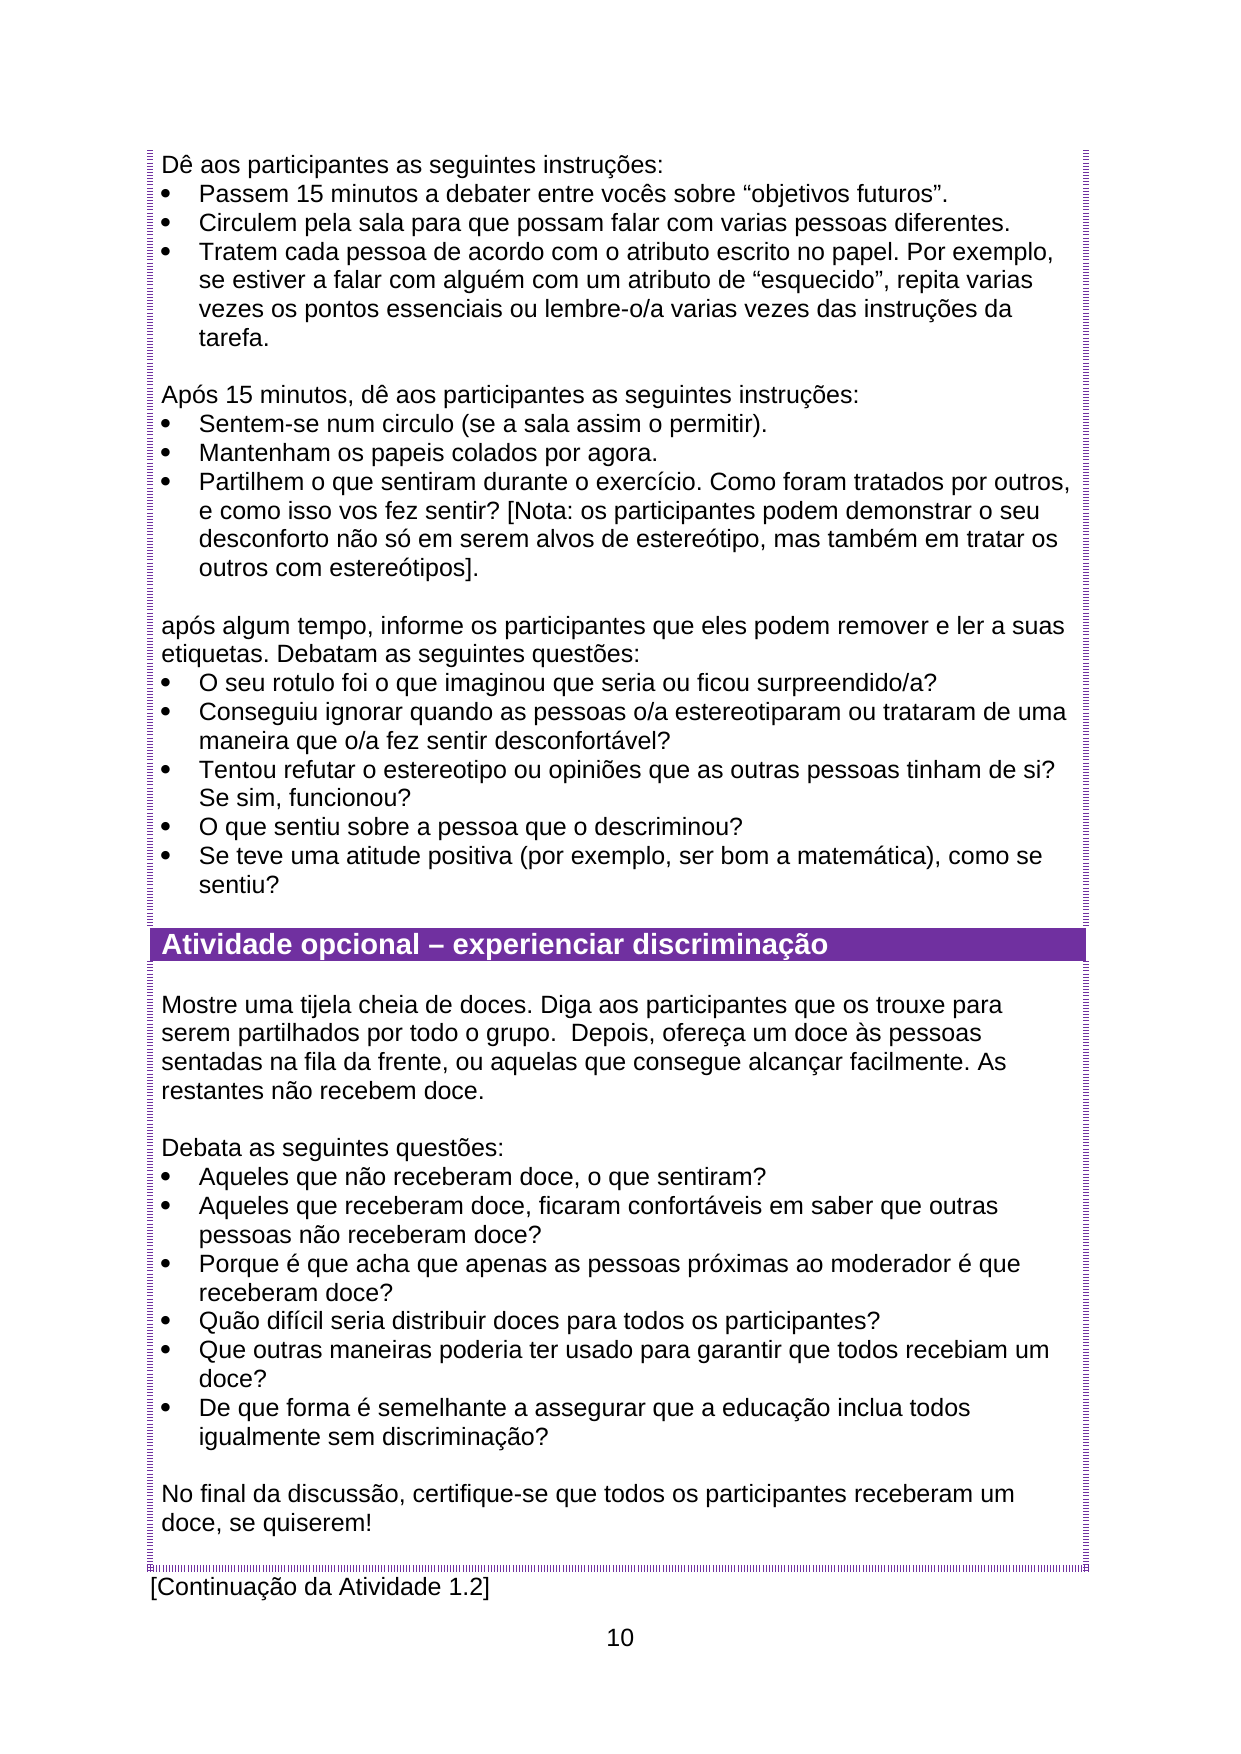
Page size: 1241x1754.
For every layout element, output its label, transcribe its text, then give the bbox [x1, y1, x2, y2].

text [Continuação da Atividade 1.2] [150, 1572, 1090, 1600]
table_cell Atividade opcional – experienciar discriminação [150, 928, 1086, 961]
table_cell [150, 150, 1086, 927]
table_cell Mostre uma tijela cheia de doces. Diga aos participantes que os trouxe para serem partilhados por todo o grupo. Depois, ofereça um doce às pessoas sentadas na fila da frente, ou aquelas que consegue alcançar facilmente. As restantes não recebem doce. Debata as seguintes questões: Aqueles que não receberam doce, o que sentiram? Aqueles que receberam doce, ficaram confortáveis em saber que outras pessoas não receberam doce? Porque é que acha que apenas as pessoas próximas ao moderador é que receberam doce? Quão difícil seria distribuir doces para todos os participantes? Que outras maneiras poderia ter usado para garantir que todos recebiam um doce? De que forma é semelhante a assegurar que a educação inclua todos igualmente sem discriminação? No final da discussão, certifique-se que todos os participantes receberam um doce, se quiserem! [150, 961, 1086, 1565]
